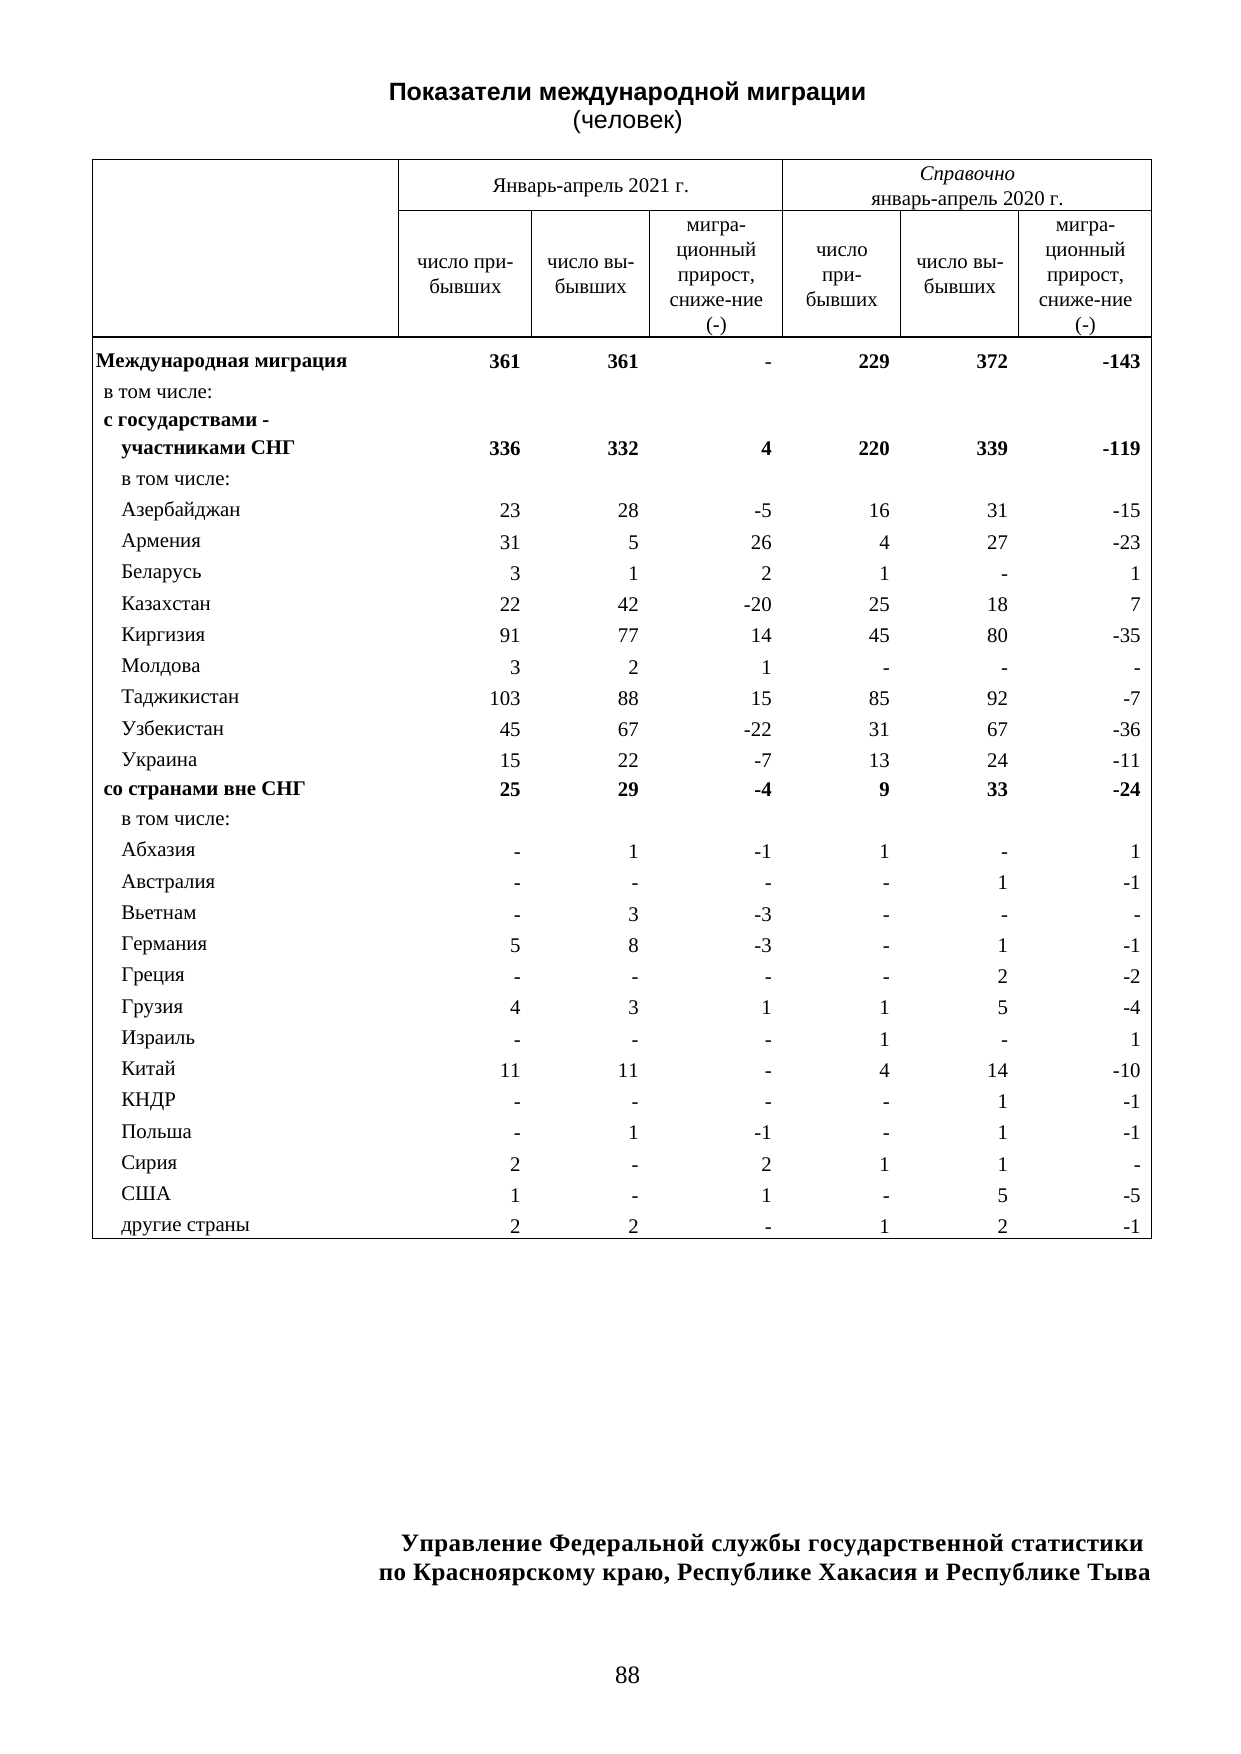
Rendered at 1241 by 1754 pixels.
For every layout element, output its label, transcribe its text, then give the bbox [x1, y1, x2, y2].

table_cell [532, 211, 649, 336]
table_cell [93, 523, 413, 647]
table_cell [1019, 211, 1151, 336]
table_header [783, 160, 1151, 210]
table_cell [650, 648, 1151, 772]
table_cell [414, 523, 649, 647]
text Показатели международной миграции [103, 77, 1152, 106]
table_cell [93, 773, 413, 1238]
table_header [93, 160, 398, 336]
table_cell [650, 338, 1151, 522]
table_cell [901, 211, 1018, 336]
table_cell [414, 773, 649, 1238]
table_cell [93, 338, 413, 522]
text (человек) [103, 106, 1152, 134]
text Управление Федеральной службы государственной статистики по Красноярскому краю, Республике Хакасия и Республике Тыва [103, 1528, 1152, 1585]
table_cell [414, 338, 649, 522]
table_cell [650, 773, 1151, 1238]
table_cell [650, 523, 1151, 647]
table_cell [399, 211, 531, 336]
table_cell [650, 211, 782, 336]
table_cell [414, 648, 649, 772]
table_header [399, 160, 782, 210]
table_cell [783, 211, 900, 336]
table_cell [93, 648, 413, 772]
